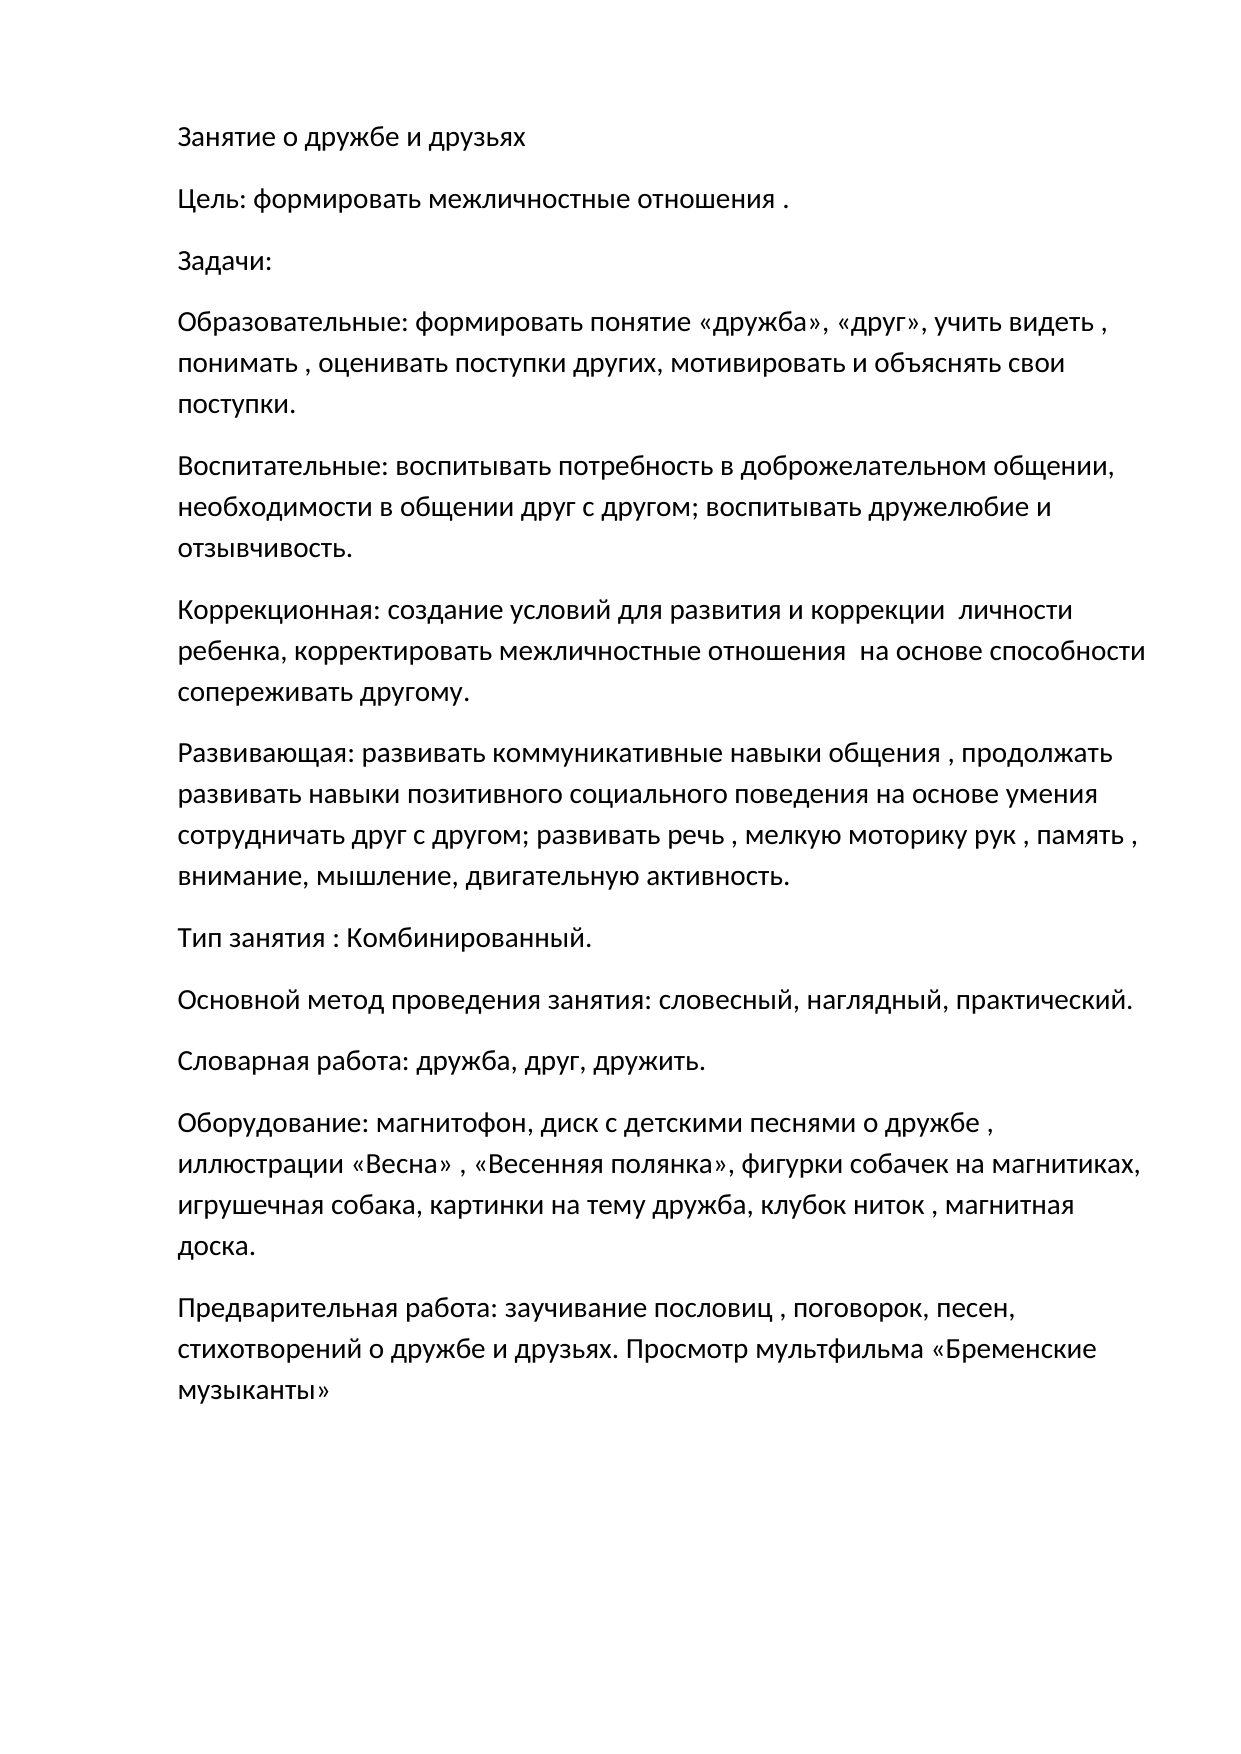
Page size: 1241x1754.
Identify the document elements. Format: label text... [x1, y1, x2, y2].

text Цель: формировать межличностные отношения . [177, 180, 1152, 216]
text Словарная работа: дружба, друг, дружить. [177, 1042, 1152, 1078]
text Воспитательные: воспитывать потребность в доброжелательном общении, необходимости в общении друг с другом; воспитывать дружелюбие и отзывчивость. [177, 447, 1152, 564]
text Предварительная работа: заучивание пословиц , поговорок, песен, стихотворений о дружбе и друзьях. Просмотр мультфильма «Бременские музыканты» [177, 1289, 1152, 1406]
text Развивающая: развивать коммуникативные навыки общения , продолжать развивать навыки позитивного социального поведения на основе умения сотрудничать друг с другом; развивать речь , мелкую моторику рук , память , внимание, мышление, двигательную активность. [177, 734, 1152, 893]
text Основной метод проведения занятия: словесный, наглядный, практический. [177, 981, 1152, 1016]
text Тип занятия : Комбинированный. [177, 919, 1152, 954]
text Оборудование: магнитофон, диск с детскими песнями о дружбе , иллюстрации «Весна» , «Весенняя полянка», фигурки собачек на магнитиках, игрушечная собака, картинки на тему дружба, клубок ниток , магнитная доска. [177, 1104, 1152, 1263]
text Образовательные: формировать понятие «дружба», «друг», учить видеть , понимать , оценивать поступки других, мотивировать и объяснять свои поступки. [177, 303, 1152, 421]
text Коррекционная: создание условий для развития и коррекции личности ребенка, корректировать межличностные отношения на основе способности сопереживать другому. [177, 591, 1152, 708]
text Задачи: [177, 242, 1152, 277]
text Занятие о дружбе и друзьях [177, 118, 1152, 154]
